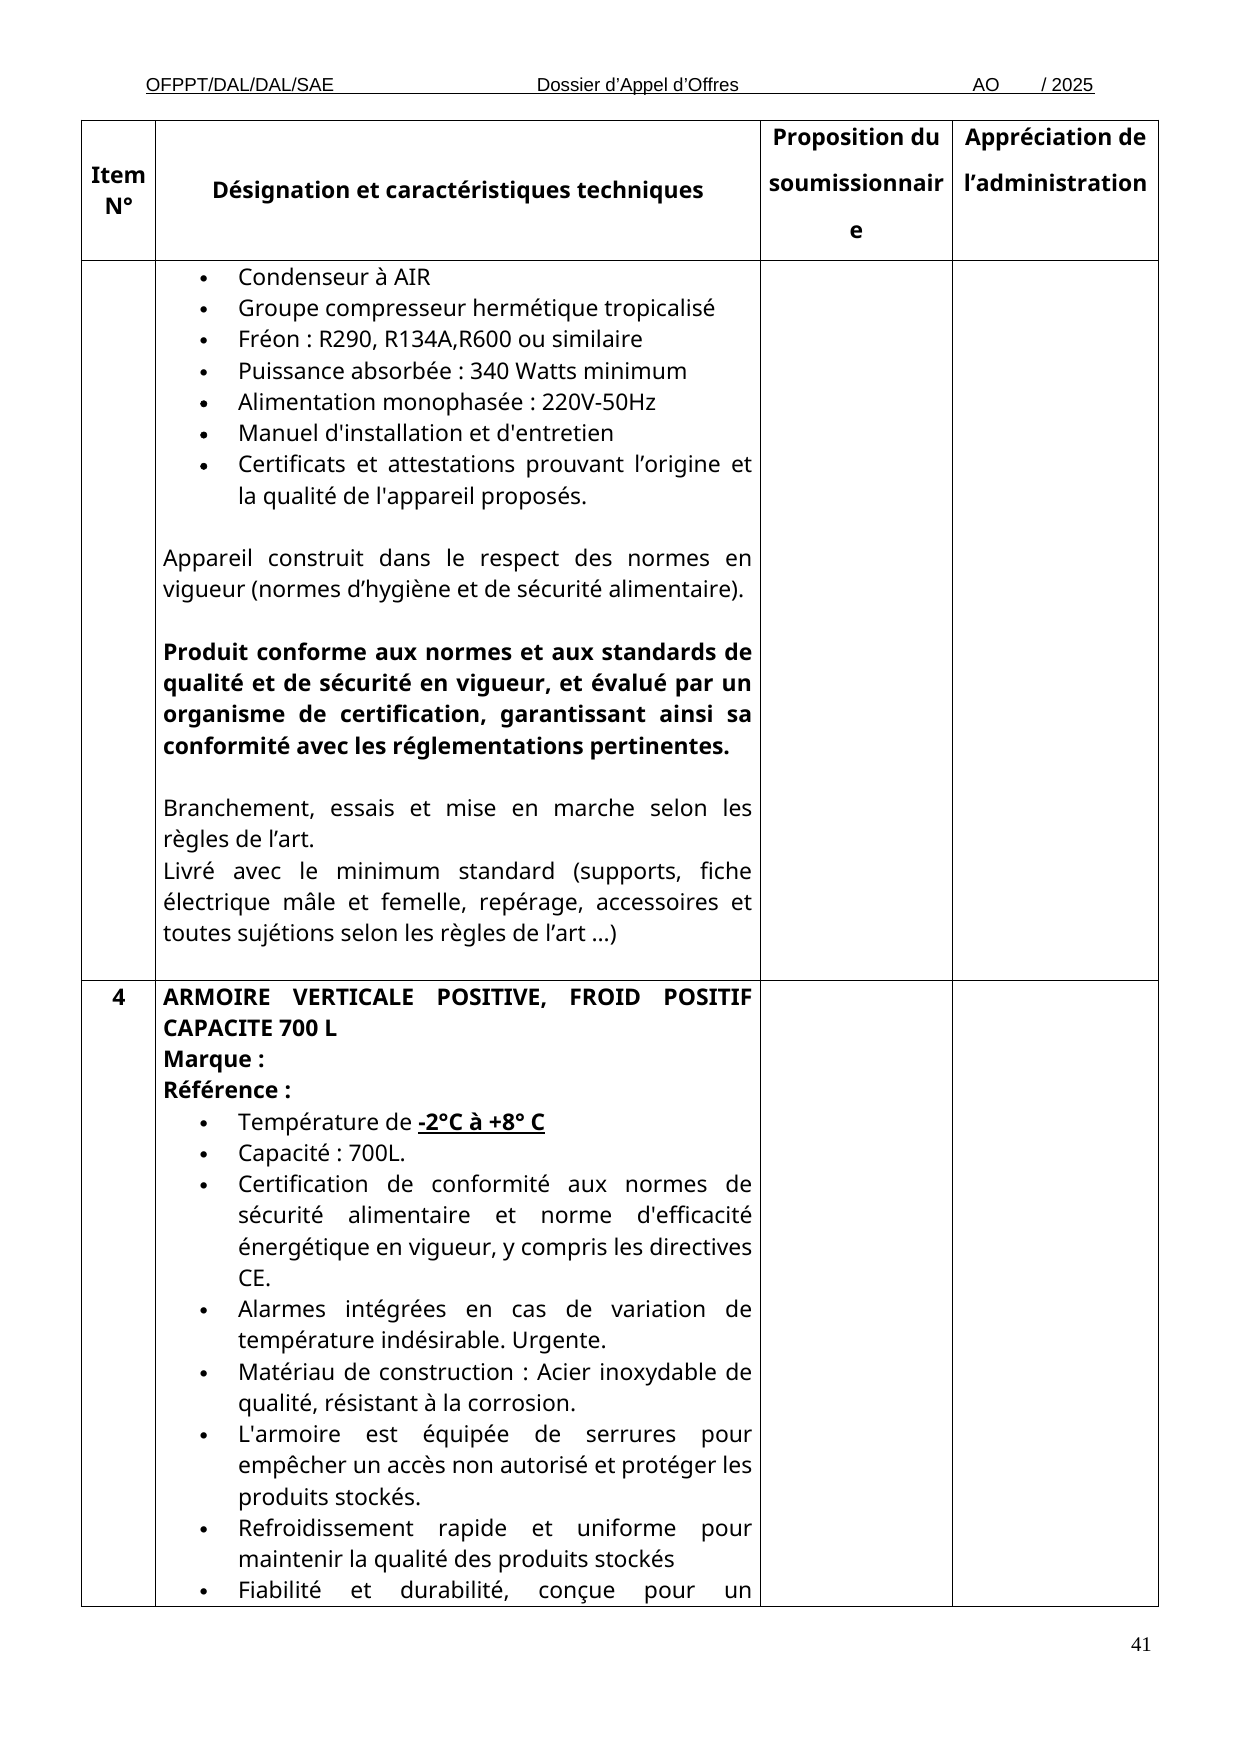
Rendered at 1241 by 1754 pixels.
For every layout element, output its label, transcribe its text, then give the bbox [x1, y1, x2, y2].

table_header Appréciation de l’administration [953, 121, 1158, 260]
table_header Proposition du soumissionnaire [761, 121, 952, 260]
table_cell [953, 981, 1158, 1606]
table_header Désignation et caractéristiques techniques [156, 121, 760, 260]
table_cell [761, 981, 952, 1606]
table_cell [156, 261, 760, 979]
table_cell [953, 261, 1158, 979]
table_cell [761, 261, 952, 979]
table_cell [156, 981, 760, 1606]
table_cell 4 [82, 981, 155, 1606]
table_cell 2 [82, 261, 155, 979]
table_header Item N° [82, 121, 155, 260]
